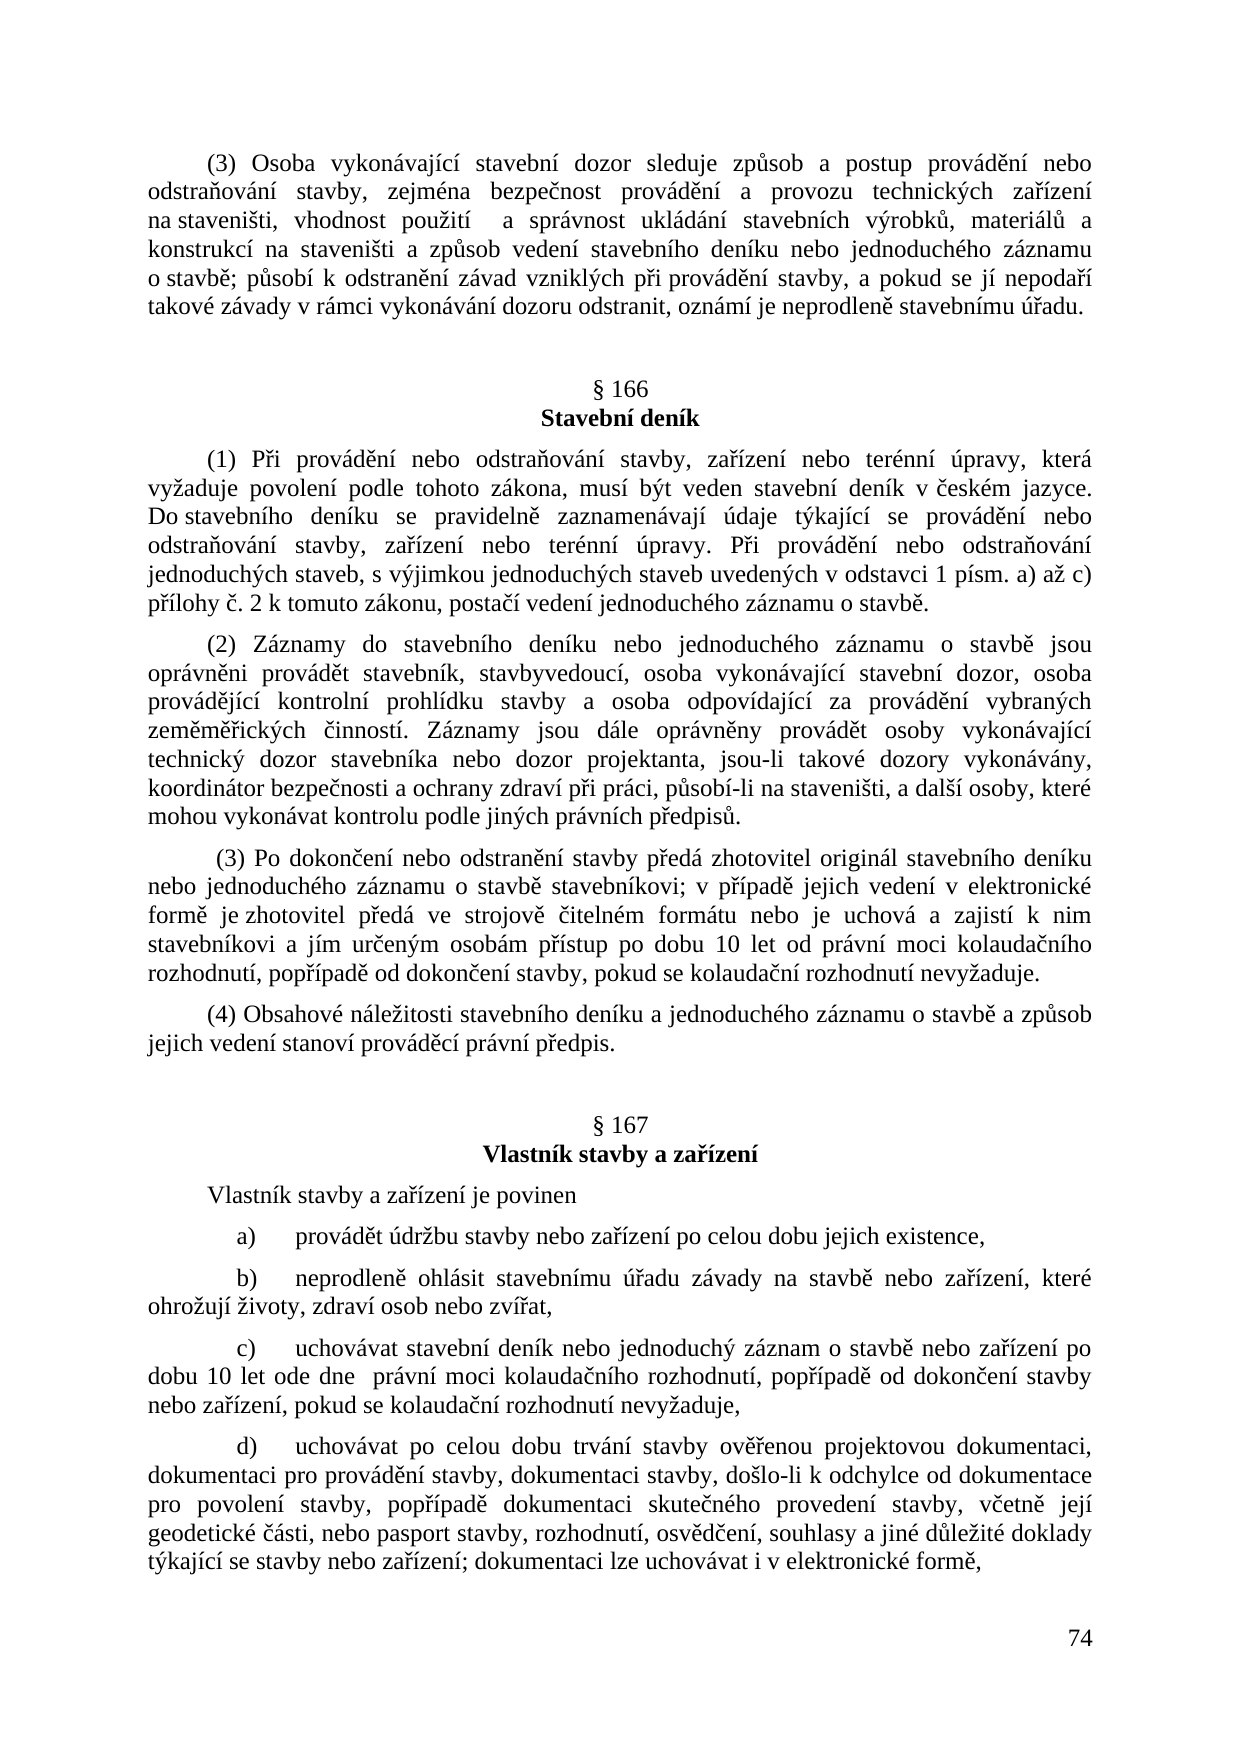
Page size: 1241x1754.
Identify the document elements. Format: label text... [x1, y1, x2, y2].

text (2) Záznamy do stavebního deníku nebo jednoduchého záznamu o stavbě jsou oprávněni provádět stavebník, stavbyvedoucí, osoba vykonávající stavební dozor, osoba provádějící kontrolní prohlídku stavby a osoba odpovídající za provádění vybraných zeměměřických činností. Záznamy jsou dále oprávněny provádět osoby vykonávající technický dozor stavebníka nebo dozor projektanta, jsou-li takové dozory vykonávány, koordinátor bezpečnosti a ochrany zdraví při práci, působí-li na staveništi, a další osoby, které mohou vykonávat kontrolu podle jiných právních předpisů. [148, 629, 1093, 830]
text § 167 Vlastník stavby a zařízení [148, 1110, 1093, 1168]
text a) provádět údržbu stavby nebo zařízení po celou dobu jejich existence, [148, 1221, 1093, 1250]
text (4) Obsahové náležitosti stavebního deníku a jednoduchého záznamu o stavbě a způsob jejich vedení stanoví prováděcí právní předpis. [148, 999, 1093, 1056]
text (3) Osoba vykonávající stavební dozor sleduje způsob a postup provádění nebo odstraňování stavby, zejména bezpečnost provádění a provozu technických zařízení na staveništi, vhodnost použití a správnost ukládání stavebních výrobků, materiálů a konstrukcí na staveništi a způsob vedení stavebního deníku nebo jednoduchého záznamu o stavbě; působí k odstranění závad vzniklých při provádění stavby, a pokud se jí nepodaří takové závady v rámci vykonávání dozoru odstranit, oznámí je neprodleně stavebnímu úřadu. [148, 148, 1093, 320]
text (3) Po dokončení nebo odstranění stavby předá zhotovitel originál stavebního deníku nebo jednoduchého záznamu o stavbě stavebníkovi; v případě jejich vedení v elektronické formě je zhotovitel předá ve strojově čitelném formátu nebo je uchová a zajistí k nim stavebníkovi a jím určeným osobám přístup po dobu 10 let od právní moci kolaudačního rozhodnutí, popřípadě od dokončení stavby, pokud se kolaudační rozhodnutí nevyžaduje. [148, 843, 1093, 986]
text (1) Při provádění nebo odstraňování stavby, zařízení nebo terénní úpravy, která vyžaduje povolení podle tohoto zákona, musí být veden stavební deník v českém jazyce. Do stavebního deníku se pravidelně zaznamenávají údaje týkající se provádění nebo odstraňování stavby, zařízení nebo terénní úpravy. Při provádění nebo odstraňování jednoduchých staveb, s výjimkou jednoduchých staveb uvedených v odstavci 1 písm. a) až c) přílohy č. 2 k tomuto zákonu, postačí vedení jednoduchého záznamu o stavbě. [148, 444, 1093, 616]
text § 166 Stavební deník [148, 374, 1093, 431]
text b) neprodleně ohlásit stavebnímu úřadu závady na stavbě nebo zařízení, které ohrožují životy, zdraví osob nebo zvířat, [148, 1263, 1093, 1320]
text Vlastník stavby a zařízení je povinen [148, 1180, 1093, 1209]
text d) uchovávat po celou dobu trvání stavby ověřenou projektovou dokumentaci, dokumentaci pro provádění stavby, dokumentaci stavby, došlo-li k odchylce od dokumentace pro povolení stavby, popřípadě dokumentaci skutečného provedení stavby, včetně její geodetické části, nebo pasport stavby, rozhodnutí, osvědčení, souhlasy a jiné důležité doklady týkající se stavby nebo zařízení; dokumentaci lze uchovávat i v elektronické formě, [148, 1431, 1093, 1575]
text c) uchovávat stavební deník nebo jednoduchý záznam o stavbě nebo zařízení po dobu 10 let ode dne právní moci kolaudačního rozhodnutí, popřípadě od dokončení stavby nebo zařízení, pokud se kolaudační rozhodnutí nevyžaduje, [148, 1333, 1093, 1419]
